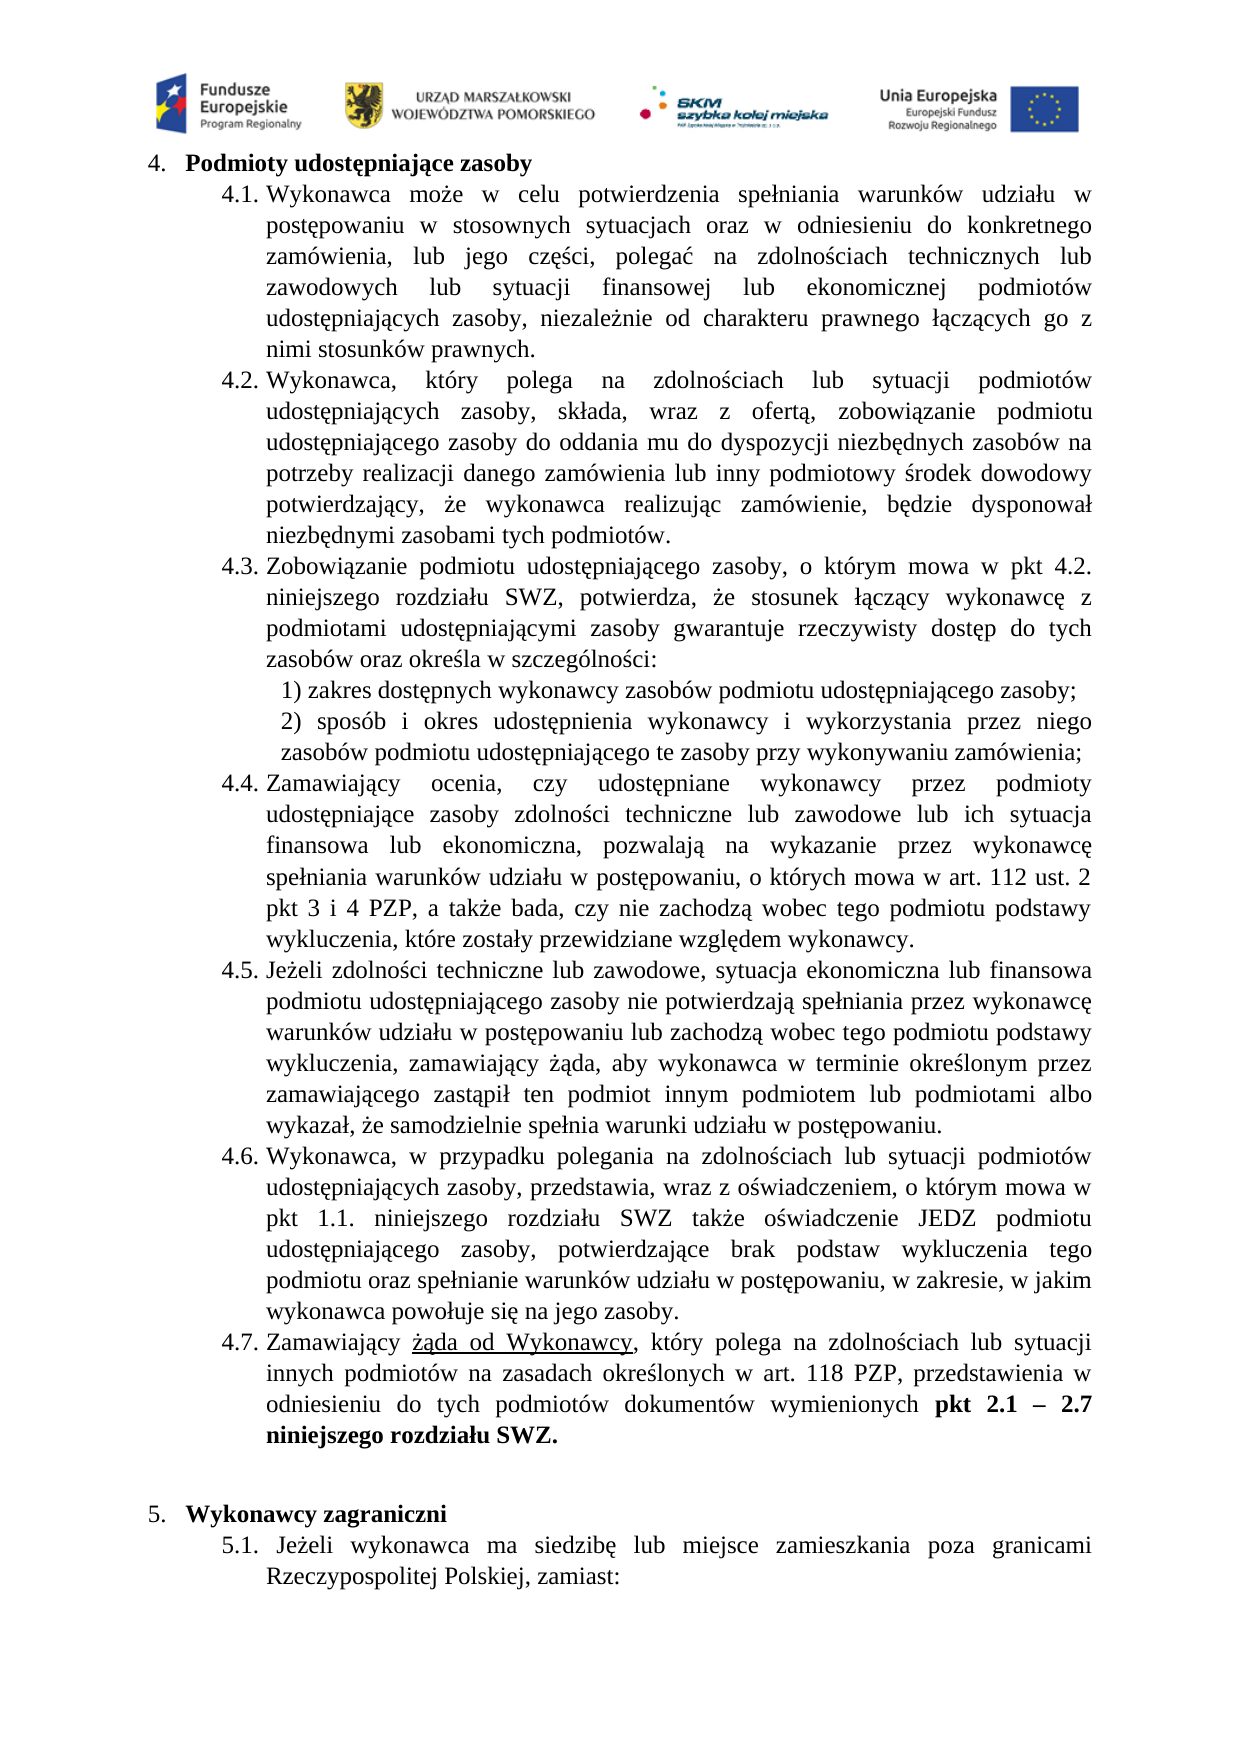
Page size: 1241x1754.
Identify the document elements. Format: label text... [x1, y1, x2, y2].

list Wykonawca, w przypadku polegania na zdolnościach lub sytuacji podmiotów udostępniających zasoby, przedstawia, wraz z oświadczeniem, o którym mowa w pkt 1.1. niniejszego rozdziału SWZ także oświadczenie JEDZ podmiotu udostępniającego zasoby, potwierdzające brak podstaw wykluczenia tego podmiotu oraz spełnianie warunków udziału w postępowaniu, w zakresie, w jakim wykonawca powołuje się na jego zasoby. [221, 1141, 1093, 1325]
text 2) sposób i okres udostępnienia wykonawcy i wykorzystania przez niego zasobów podmiotu udostępniającego te zasoby przy wykonywaniu zamówienia; [281, 706, 1093, 766]
text 5.1. Jeżeli wykonawca ma siedzibę lub miejsce zamieszkania poza granicami Rzeczypospolitej Polskiej, zamiast: [221, 1530, 1093, 1590]
list Zamawiający żąda od Wykonawcy, który polega na zdolnościach lub sytuacji innych podmiotów na zasadach określonych w art. 118 PZP, przedstawienia w odniesieniu do tych podmiotów dokumentów wymienionych pkt 2.1 – 2.7 niniejszego rozdziału SWZ. [221, 1327, 1093, 1449]
list Wykonawcy zagraniczni [148, 1499, 1093, 1528]
list Zamawiający ocenia, czy udostępniane wykonawcy przez podmioty udostępniające zasoby zdolności techniczne lub zawodowe lub ich sytuacja finansowa lub ekonomiczna, pozwalają na wykazanie przez wykonawcę spełniania warunków udziału w postępowaniu, o których mowa w art. 112 ust. 2 pkt 3 i 4 PZP, a także bada, czy nie zachodzą wobec tego podmiotu podstawy wykluczenia, które zostały przewidziane względem wykonawcy. [221, 768, 1093, 952]
text 1) zakres dostępnych wykonawcy zasobów podmiotu udostępniającego zasoby; [281, 675, 1093, 704]
list Podmioty udostępniające zasoby [148, 148, 1093, 176]
list Zobowiązanie podmiotu udostępniającego zasoby, o którym mowa w pkt 4.2. niniejszego rozdziału SWZ, potwierdza, że stosunek łączący wykonawcę z podmiotami udostępniającymi zasoby gwarantuje rzeczywisty dostęp do tych zasobów oraz określa w szczególności: [221, 551, 1093, 673]
list Wykonawca, który polega na zdolnościach lub sytuacji podmiotów udostępniających zasoby, składa, wraz z ofertą, zobowiązanie podmiotu udostępniającego zasoby do oddania mu do dyspozycji niezbędnych zasobów na potrzeby realizacji danego zamówienia lub inny podmiotowy środek dowodowy potwierdzający, że wykonawca realizując zamówienie, będzie dysponował niezbędnymi zasobami tych podmiotów. [221, 365, 1093, 549]
picture [147, 73, 1093, 148]
list Jeżeli zdolności techniczne lub zawodowe, sytuacja ekonomiczna lub finansowa podmiotu udostępniającego zasoby nie potwierdzają spełniania przez wykonawcę warunków udziału w postępowaniu lub zachodzą wobec tego podmiotu podstawy wykluczenia, zamawiający żąda, aby wykonawca w terminie określonym przez zamawiającego zastąpił ten podmiot innym podmiotem lub podmiotami albo wykazał, że samodzielnie spełnia warunki udziału w postępowaniu. [221, 955, 1093, 1139]
list Wykonawca może w celu potwierdzenia spełniania warunków udziału w postępowaniu w stosownych sytuacjach oraz w odniesieniu do konkretnego zamówienia, lub jego części, polegać na zdolnościach technicznych lub zawodowych lub sytuacji finansowej lub ekonomicznej podmiotów udostępniających zasoby, niezależnie od charakteru prawnego łączących go z nimi stosunków prawnych. [221, 179, 1093, 363]
